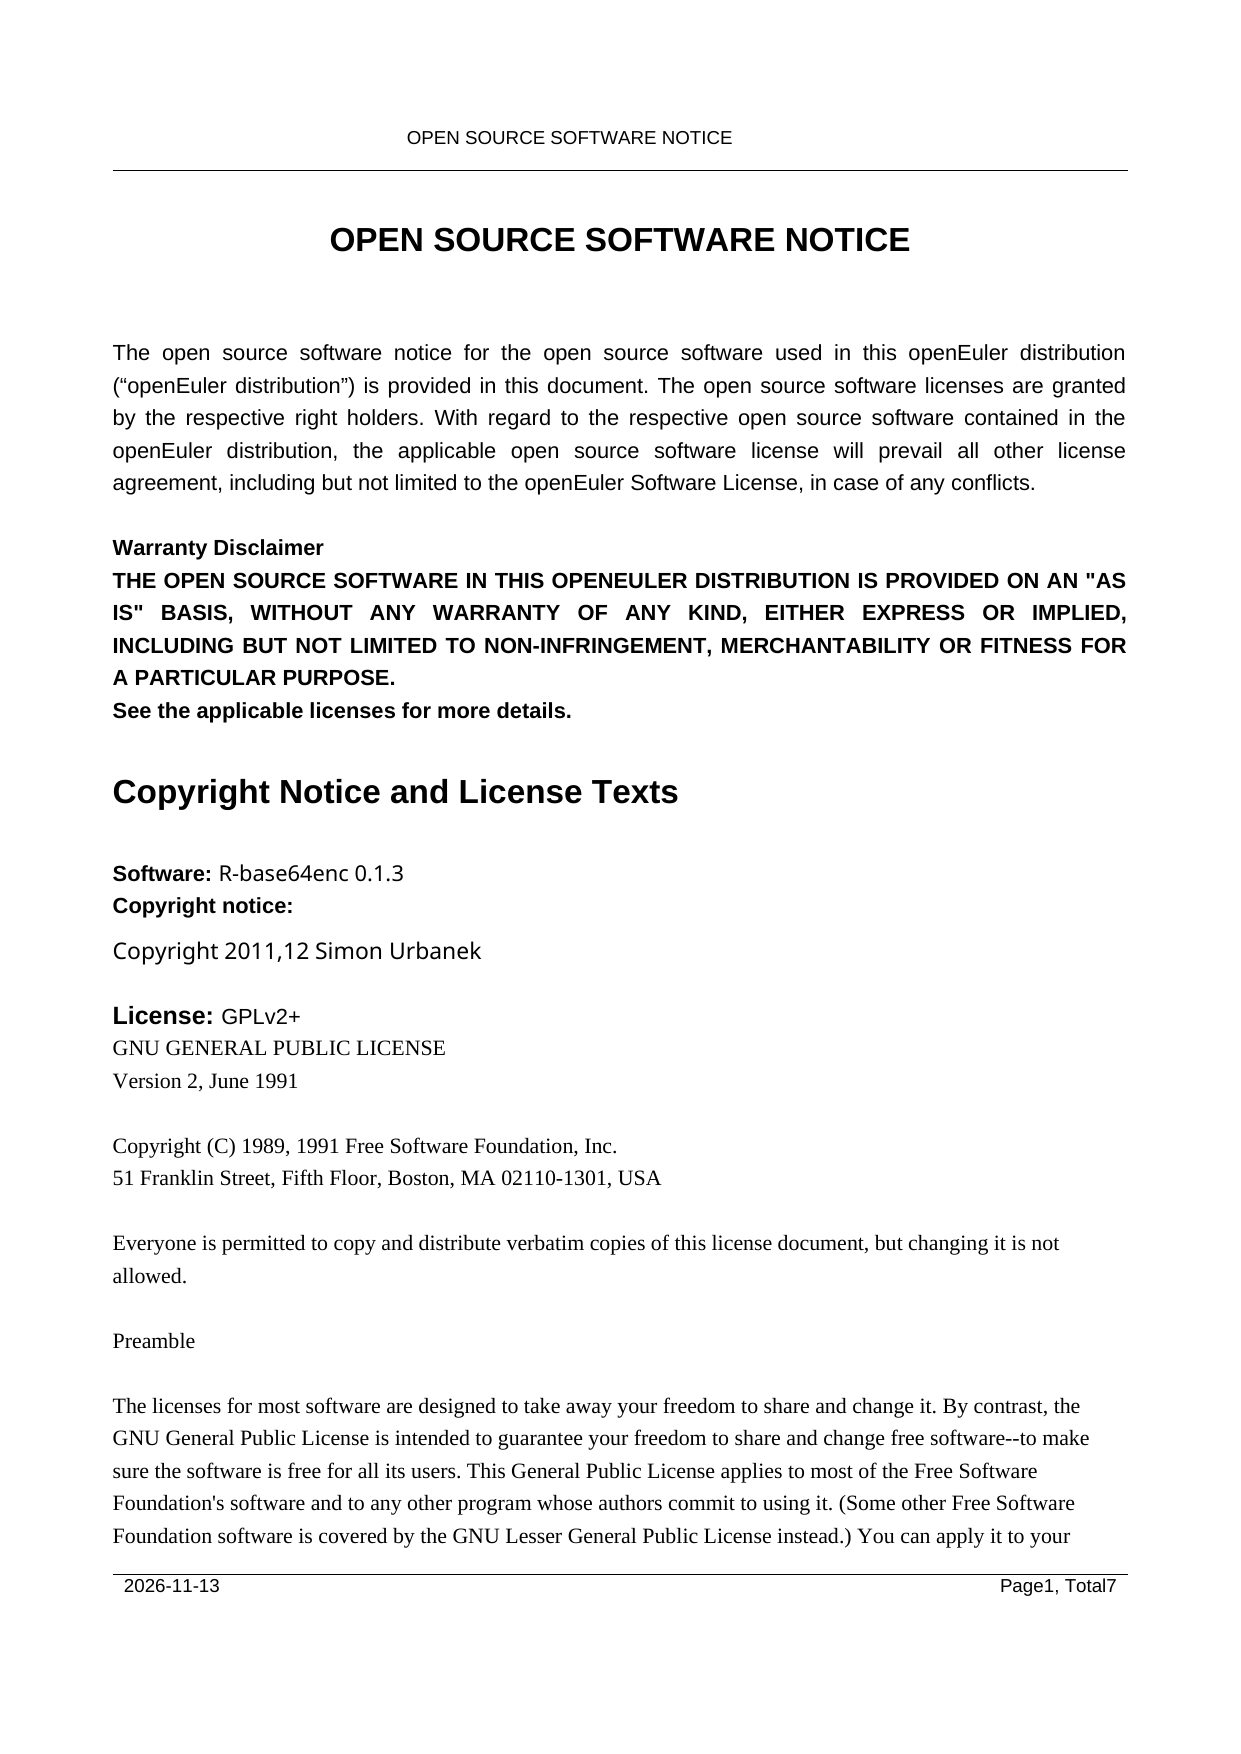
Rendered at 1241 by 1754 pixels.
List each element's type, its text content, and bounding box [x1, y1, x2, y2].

text Warranty Disclaimer [112, 531, 1128, 564]
text License: GPLv2+ [112, 999, 1128, 1031]
text Copyright Notice and License Texts [112, 759, 1128, 824]
text The open source software notice for the open source software used in this openEuler distribution (“openEuler distribution”) is provided in this document. The open source software licenses are granted by the respective right holders. With regard to the respective open source software contained in the openEuler distribution, the applicable open source software license will prevail all other license agreement, including but not limited to the openEuler Software License, in case of any conflicts. [112, 336, 1128, 499]
text OPEN SOURCE SOFTWARE NOTICE [112, 206, 1128, 271]
text THE OPEN SOURCE SOFTWARE IN THIS OPENEULER DISTRIBUTION IS PROVIDED ON AN "AS IS" BASIS, WITHOUT ANY WARRANTY OF ANY KIND, EITHER EXPRESS OR IMPLIED, INCLUDING BUT NOT LIMITED TO NON-INFRINGEMENT, MERCHANTABILITY OR FITNESS FOR A PARTICULAR PURPOSE. See the applicable licenses for more details. [112, 564, 1128, 726]
text Copyright notice: [112, 889, 1128, 921]
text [112, 1031, 1128, 1551]
text Copyright 2011,12 Simon Urbanek [112, 934, 1128, 999]
title Software: R-base64enc 0.1.3 [112, 856, 1128, 889]
